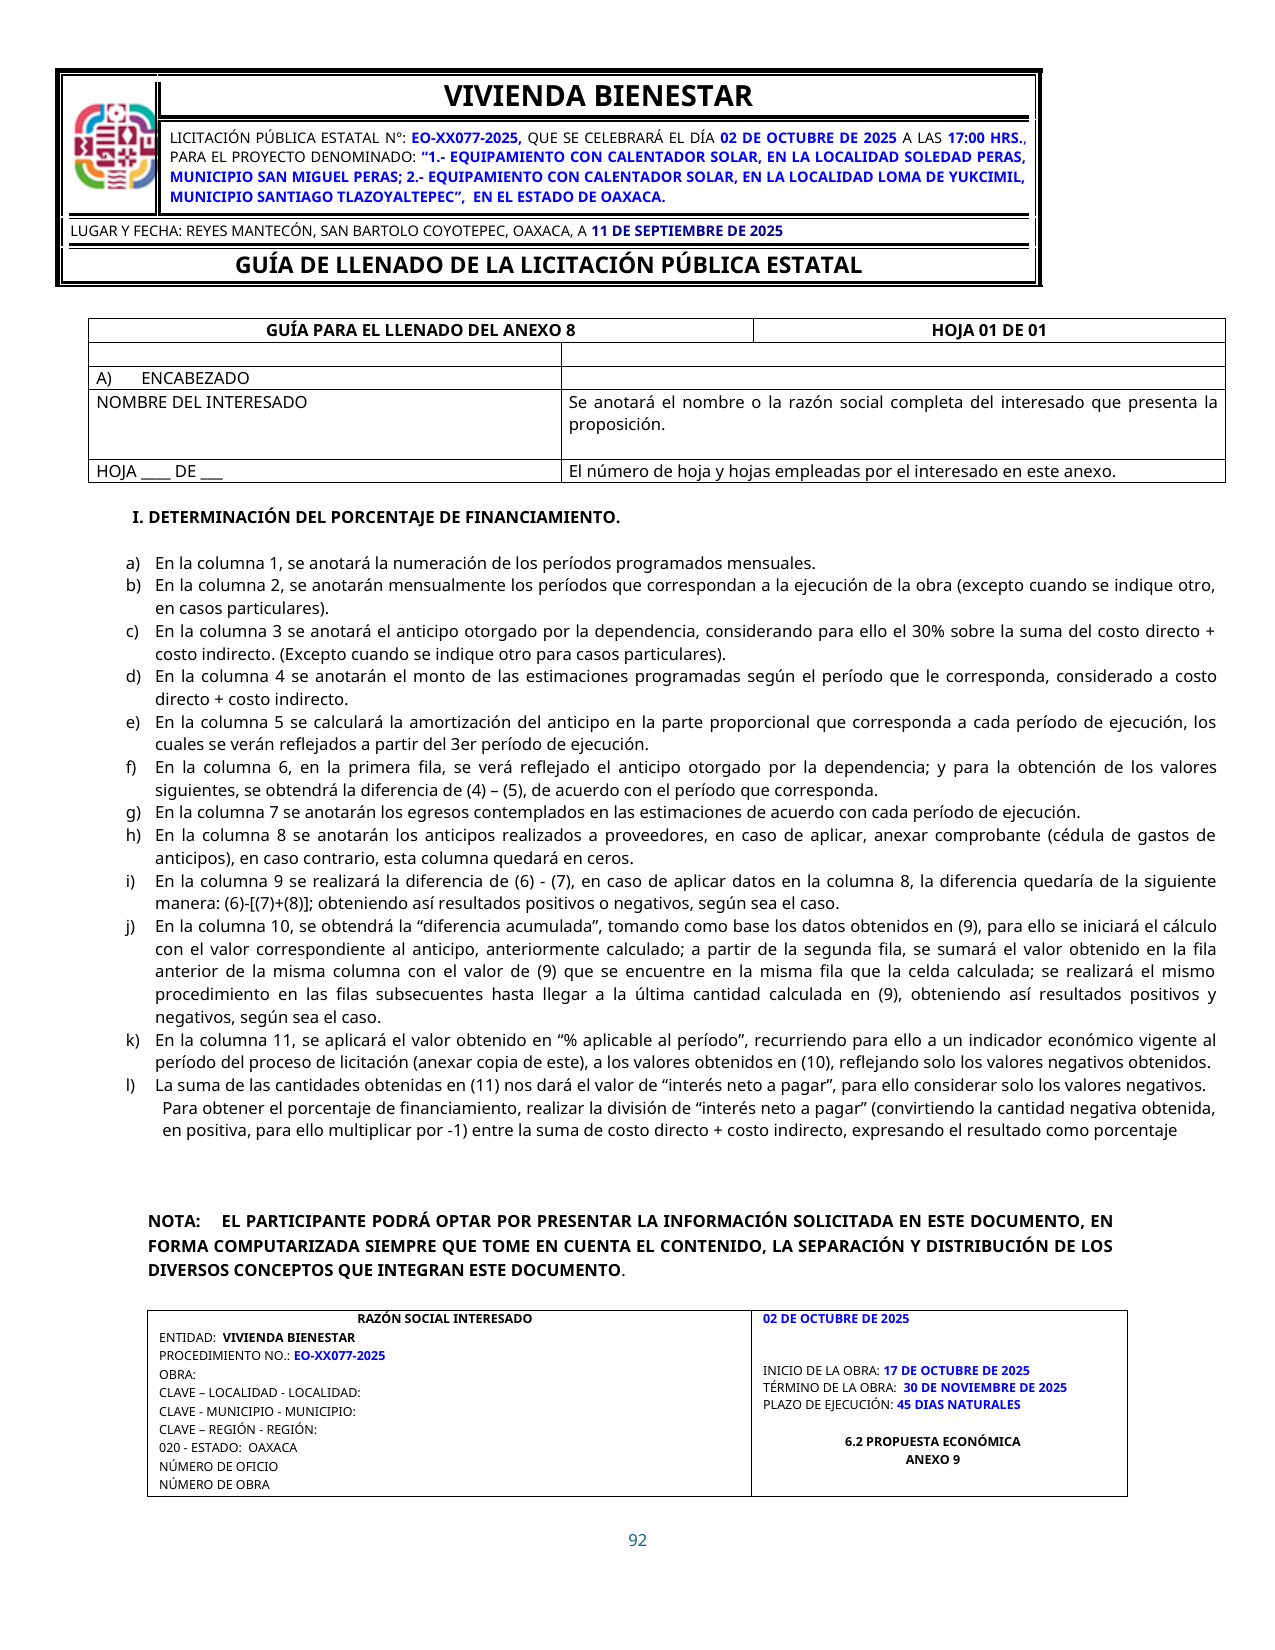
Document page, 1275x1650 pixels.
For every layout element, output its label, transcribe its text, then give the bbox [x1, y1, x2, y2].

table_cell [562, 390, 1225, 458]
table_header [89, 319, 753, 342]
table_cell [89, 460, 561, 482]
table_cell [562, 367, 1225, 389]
picture [157, 96, 170, 195]
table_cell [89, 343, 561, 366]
picture [161, 96, 170, 115]
picture [161, 122, 170, 195]
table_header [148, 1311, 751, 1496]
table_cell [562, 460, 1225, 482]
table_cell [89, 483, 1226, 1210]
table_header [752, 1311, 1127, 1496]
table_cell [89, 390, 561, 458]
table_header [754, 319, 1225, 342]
picture [63, 96, 155, 195]
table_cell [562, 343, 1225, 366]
text NOTA: EL PARTICIPANTE PODRÁ OPTAR POR PRESENTAR LA INFORMACIÓN SOLICITADA EN ESTE DOCUMENTO, EN FORMA COMPUTARIZADA SIEMPRE QUE TOME EN CUENTA EL CONTENIDO, LA SEPARACIÓN Y DISTRIBUCIÓN DE LOS DIVERSOS CONCEPTOS QUE INTEGRAN ESTE DOCUMENTO. [148, 1210, 1114, 1282]
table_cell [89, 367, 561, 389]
